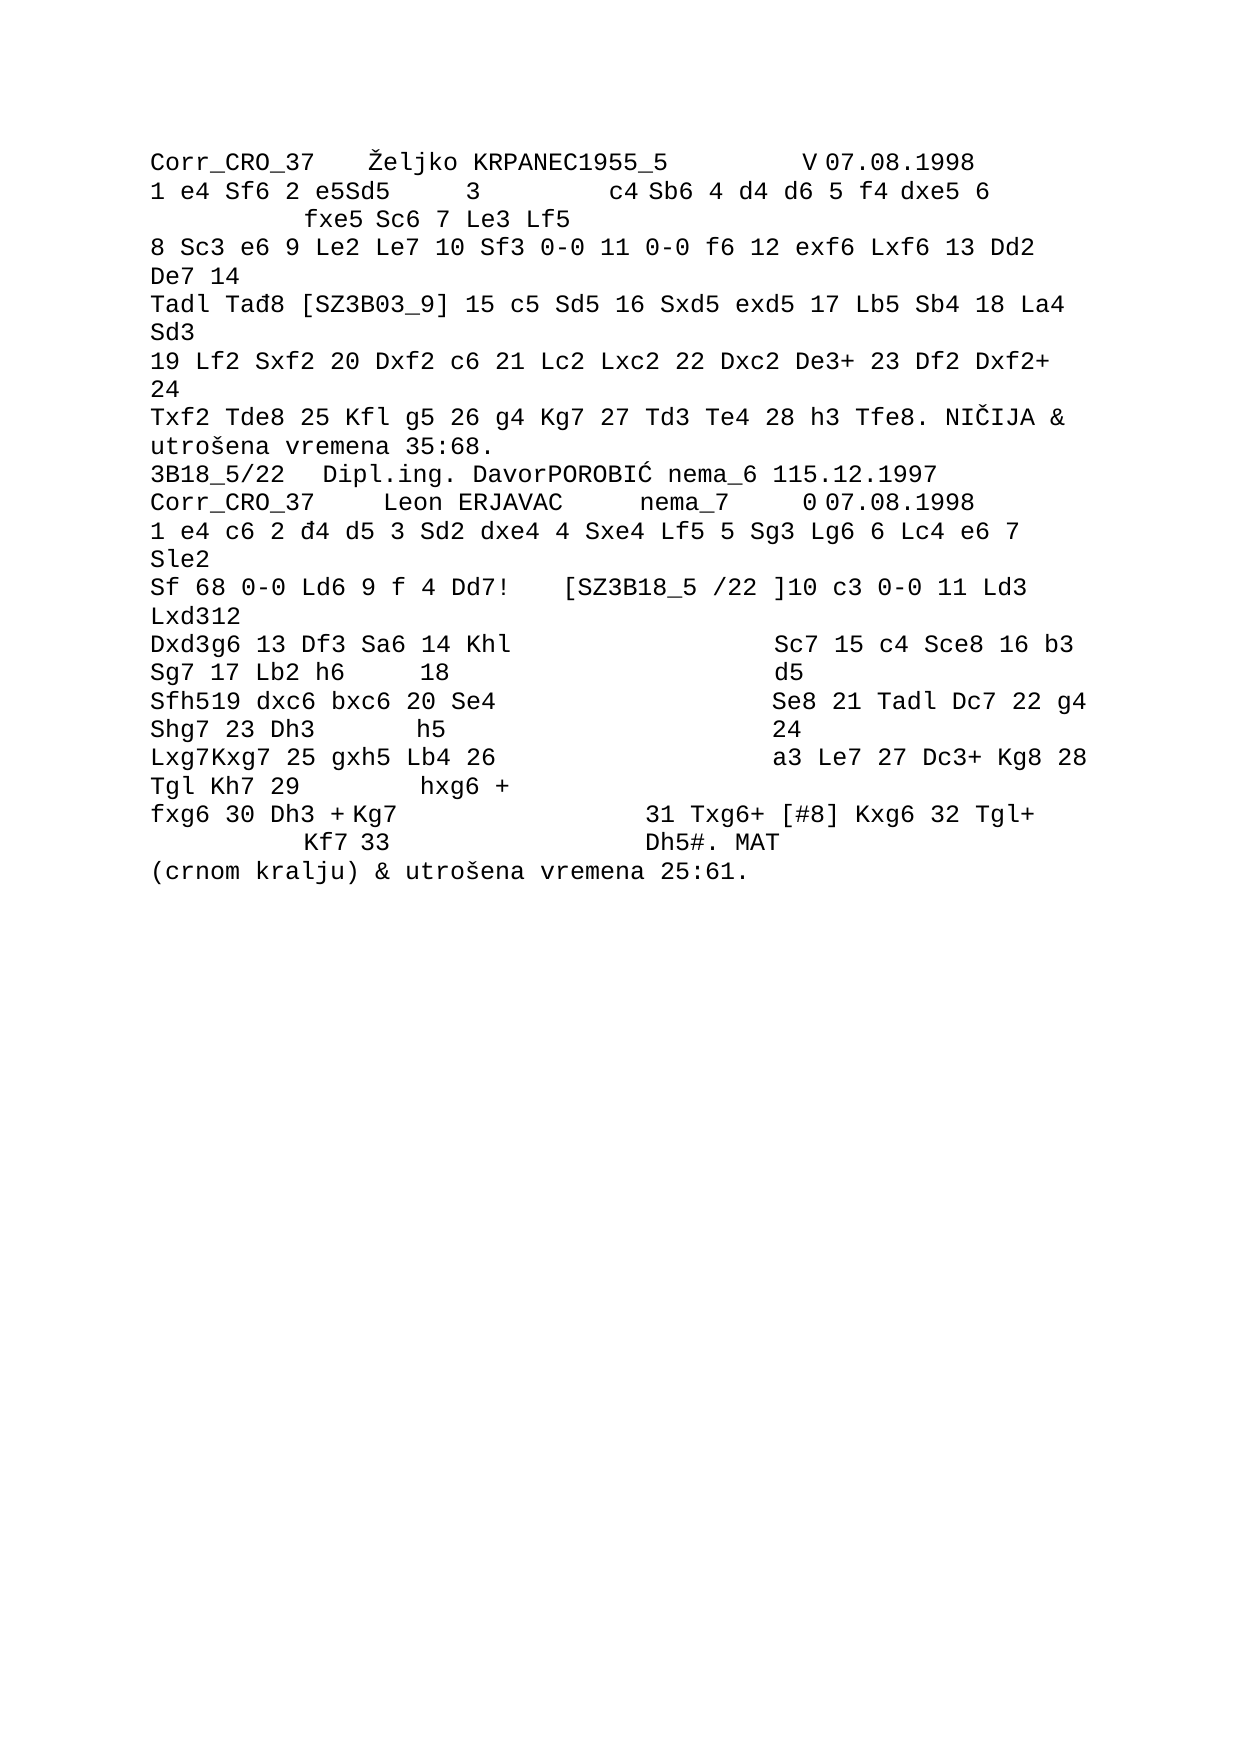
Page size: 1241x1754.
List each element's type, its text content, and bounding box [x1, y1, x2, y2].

text 1 e4 Sf6 2 e5 Sd5 3 c4 Sb6 4 d4 d6 5 f4 dxe5 6 fxe5 Sc6 7 Le3 Lf5 [150, 178, 1090, 235]
text 3B18_5/22 Dipl.ing. Davor POROBIĆ nema_6 1 15.12.1997 [150, 462, 1090, 490]
text Sf 6 8 0-0 Ld6 9 f 4 Dd7! [SZ3B18_5 /22 ] 10 c3 0-0 11 Ld3 Lxd3 12 [150, 575, 1090, 632]
text (crnom kralju) & utrošena vremena 25:61. [150, 858, 1090, 887]
text Sfh5 19 dxc6 bxc6 20 Se4 Se8 21 Tadl Dc7 22 g4 Shg7 23 Dh3 h5 24 [150, 688, 1090, 745]
text Corr_CRO_37 Leon ERJAVAC nema_7 0 07.08.1998 [150, 490, 1090, 518]
text 1 e4 c6 2 đ4 d5 3 Sd2 dxe4 4 Sxe4 Lf5 5 Sg3 Lg6 6 Lc4 e6 7 Sle2 [150, 518, 1090, 575]
text Dxd3 g6 13 Df3 Sa6 14 Khl Sc7 15 c4 Sce8 16 b3 Sg7 17 Lb2 h6 18 d5 [150, 632, 1090, 688]
text fxg6 30 Dh3 + Kg7 31 Txg6+ [#8] Kxg6 32 Tgl+ Kf7 33 Dh5#. MAT [150, 802, 1090, 858]
text Lxg7 Kxg7 25 gxh5 Lb4 26 a3 Le7 27 Dc3+ Kg8 28 Tgl Kh7 29 hxg6 + [150, 745, 1090, 802]
text Corr_CRO_37 Željko KRPANEC 1955_5 V 07.08.1998 [150, 150, 1090, 178]
text 8 Sc3 e6 9 Le2 Le7 10 Sf3 0-0 11 0-0 f6 12 exf6 Lxf6 13 Dd2 De7 14 Tadl Tađ8 [SZ3B03_9] 15 c5 Sd5 16 Sxd5 exd5 17 Lb5 Sb4 18 La4 Sd3 19 Lf2 Sxf2 20 Dxf2 c6 21 Lc2 Lxc2 22 Dxc2 De3+ 23 Df2 Dxf2+ 24 Txf2 Tde8 25 Kfl g5 26 g4 Kg7 27 Td3 Te4 28 h3 Tfe8. NIČIJA & utrošena vremena 35:68. [150, 235, 1090, 462]
